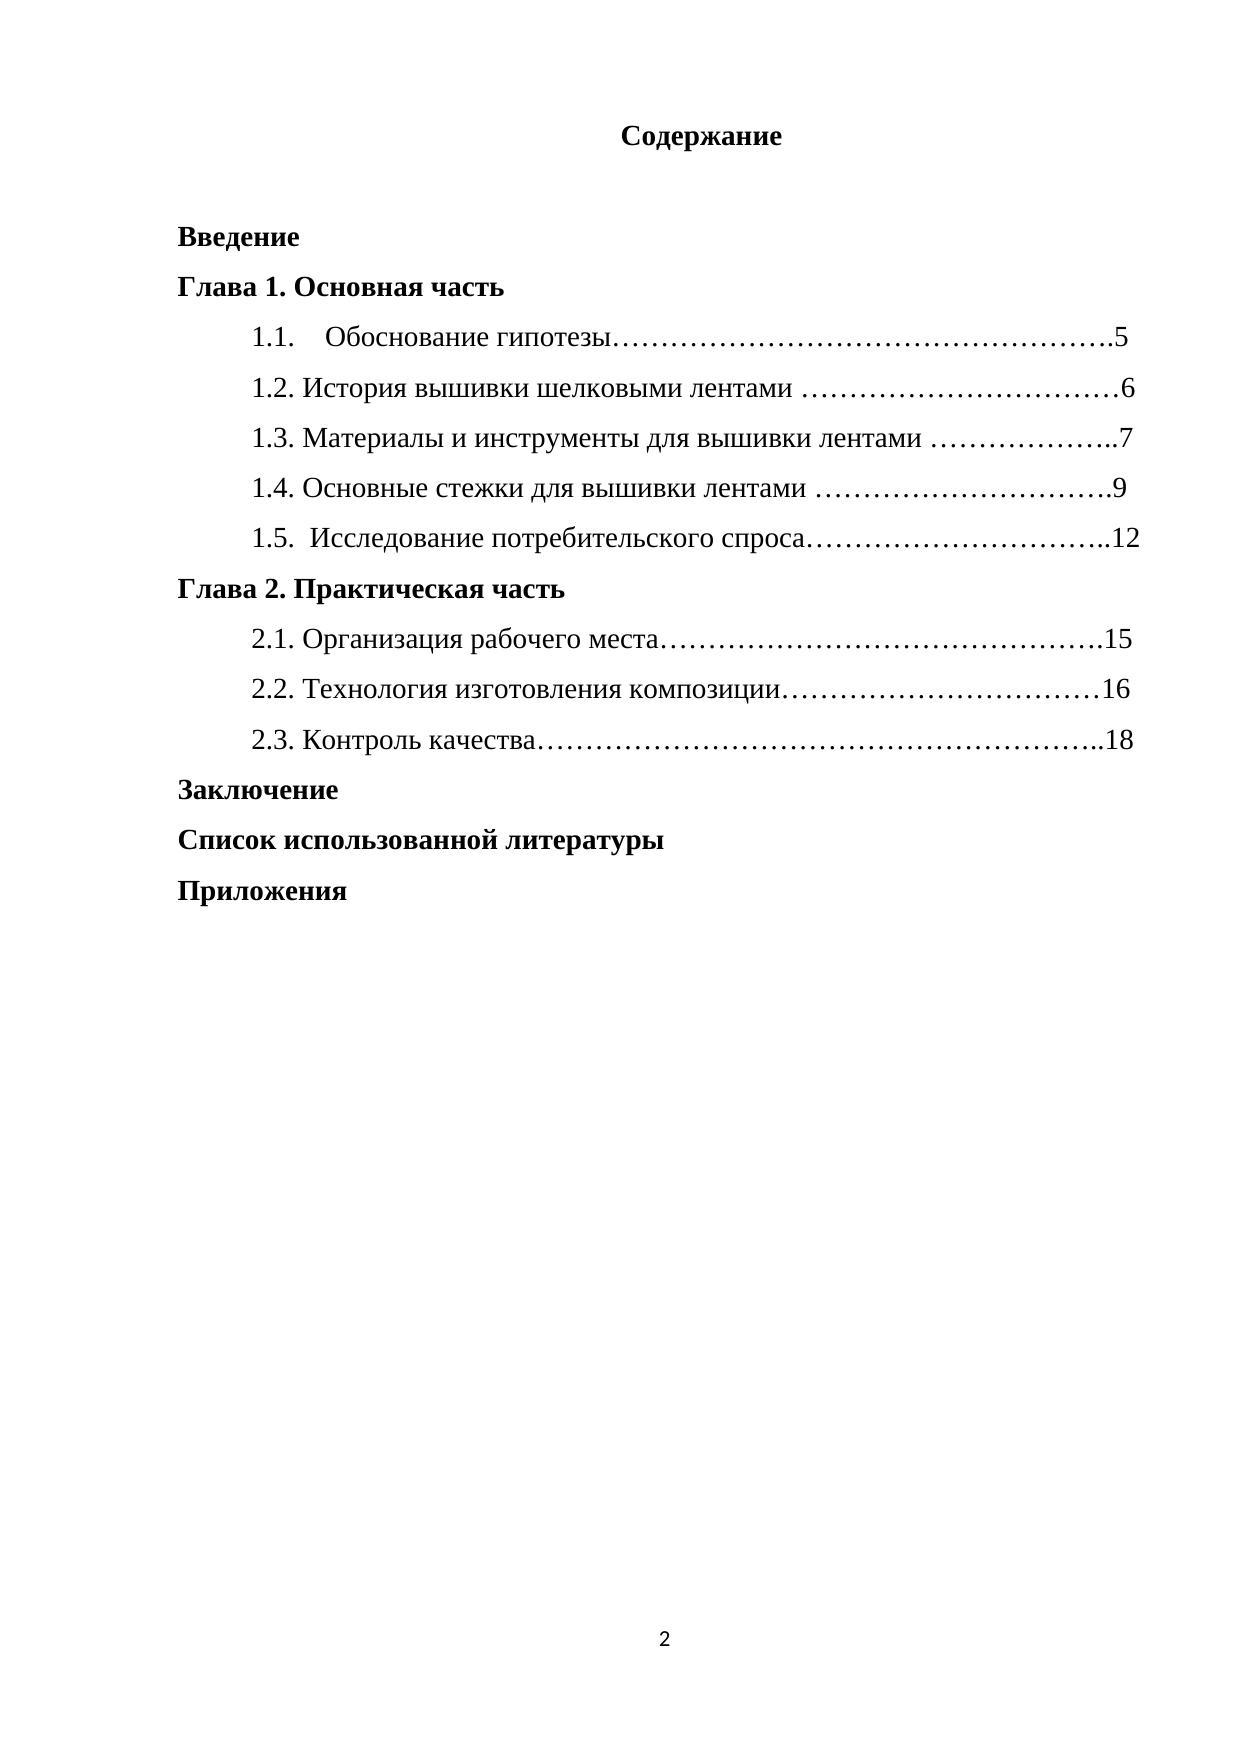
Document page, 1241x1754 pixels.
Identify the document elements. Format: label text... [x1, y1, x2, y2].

text 2.1. Организация рабочего места……………………………………….15 [177, 621, 1152, 655]
text Содержание [177, 118, 1152, 152]
text Глава 1. Основная часть [177, 269, 1152, 303]
text Список использованной литературы [177, 822, 1152, 856]
text 2.3. Контроль качества…………………………………………………..18 [177, 722, 1152, 755]
text Глава 2. Практическая часть [177, 571, 1152, 604]
text Заключение [177, 772, 1152, 806]
text 2.2. Технология изготовления композиции……………………………16 [177, 672, 1152, 705]
text Введение [177, 219, 1152, 252]
text 1.1. Обоснование гипотезы…………………………………………….5 [177, 319, 1152, 353]
text 1.3. Материалы и инструменты для вышивки лентами ………………..7 [177, 420, 1152, 453]
text Приложения [177, 873, 1152, 906]
text 1.5. Исследование потребительского спроса…………………………..12 [177, 521, 1152, 554]
text 1.2. История вышивки шелковыми лентами ……………………………6 [177, 370, 1152, 403]
text 1.4. Основные стежки для вышивки лентами ………………………….9 [177, 470, 1152, 504]
